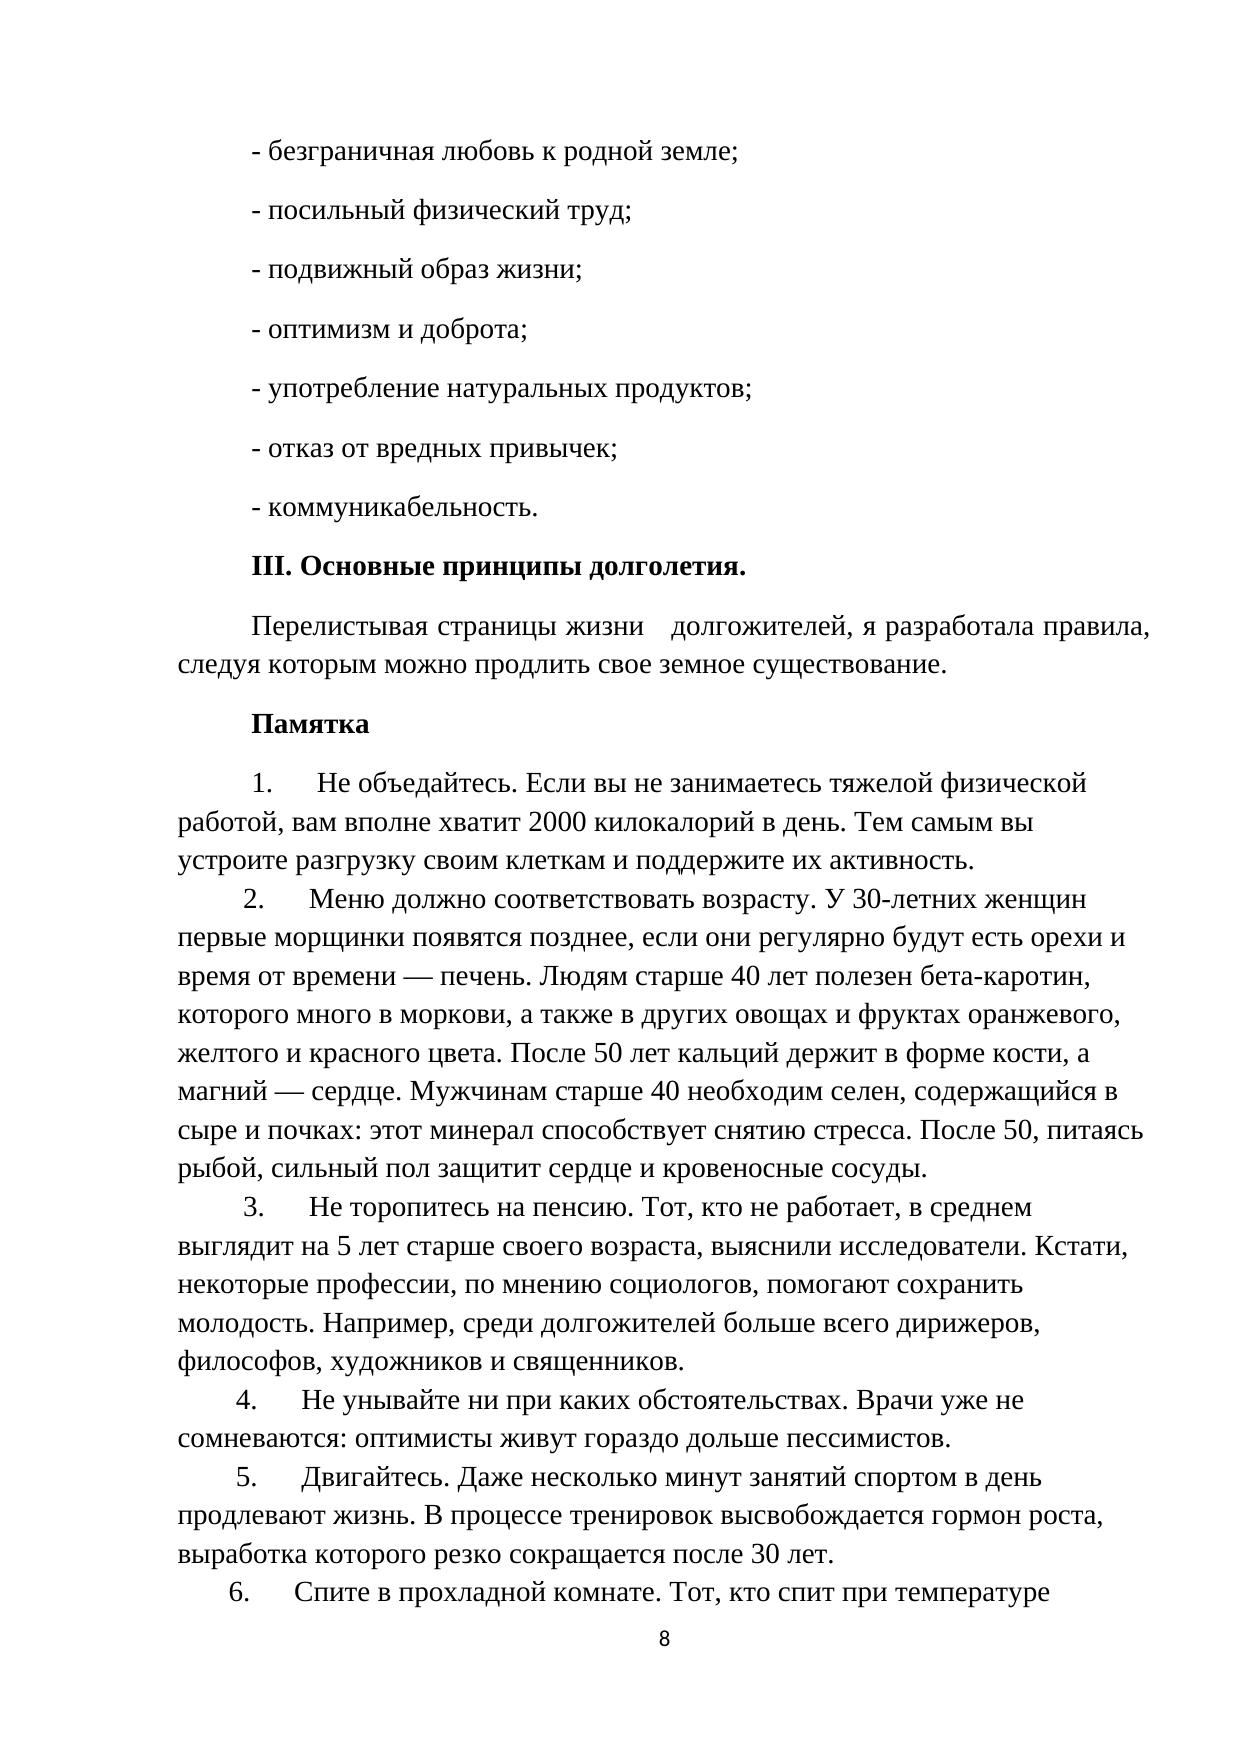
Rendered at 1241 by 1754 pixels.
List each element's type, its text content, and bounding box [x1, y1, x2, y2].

text - оптимизм и доброта; [177, 311, 1152, 344]
text Перелистывая страницы жизни долгожителей, я разработала правила, следуя которым можно продлить свое земное существование. [177, 608, 1152, 680]
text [177, 765, 1152, 1608]
text Памятка [177, 706, 1152, 739]
text - посильный физический труд; [177, 192, 1152, 226]
text - подвижный образ жизни; [177, 252, 1152, 285]
text - отказ от вредных привычек; [177, 430, 1152, 463]
text - употребление натуральных продуктов; [177, 370, 1152, 404]
text - коммуникабельность. [177, 489, 1152, 523]
text - безграничная любовь к родной земле; [177, 133, 1152, 166]
text III. Основные принципы долголетия. [177, 548, 1152, 582]
